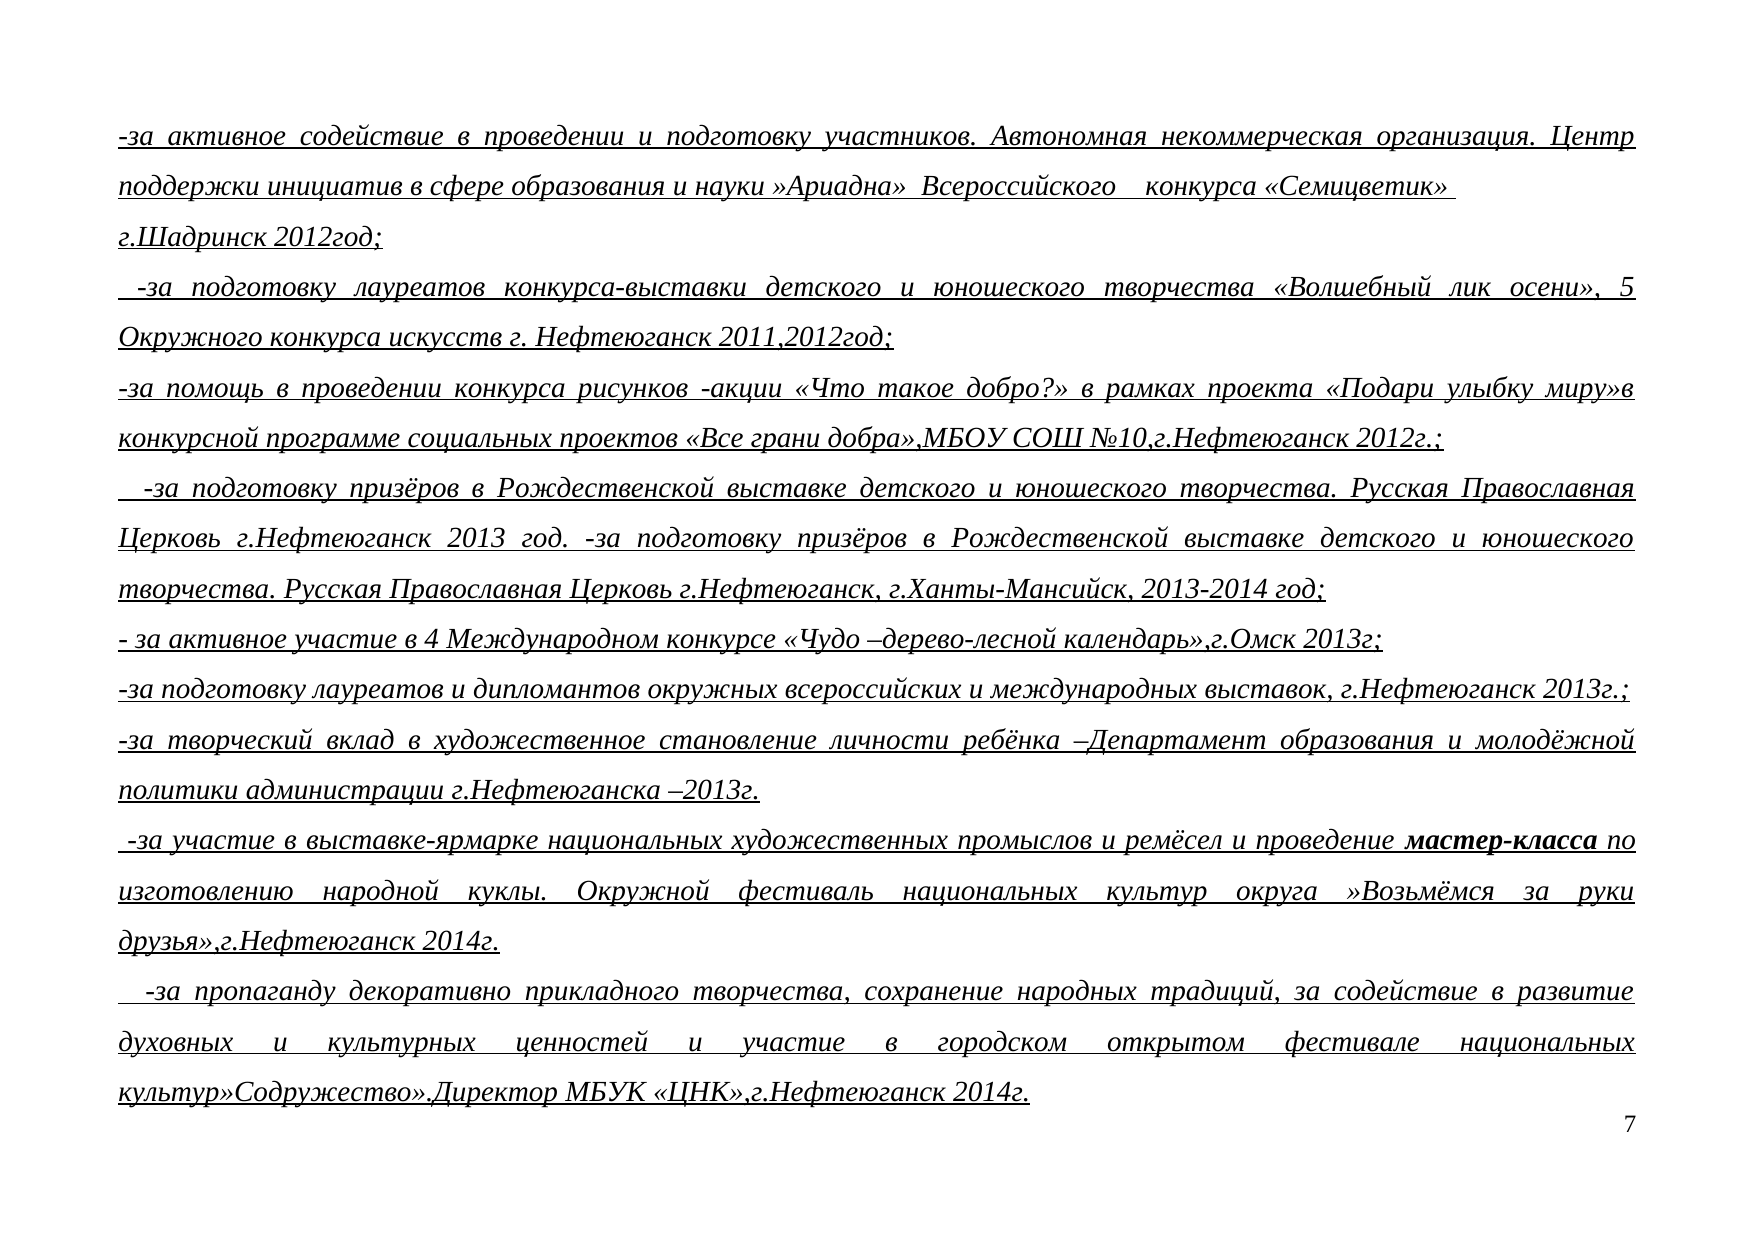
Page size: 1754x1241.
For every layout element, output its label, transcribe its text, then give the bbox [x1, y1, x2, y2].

text -за участие в выставке-ярмарке национальных художественных промыслов и ремёсел и проведение мастер-класса по изготовлению народной куклы. Окружной фестиваль национальных культур округа »Возьмёмся за руки друзья»,г.Нефтеюганск 2014г. [118, 853, 1636, 957]
text -за подготовку призёров в Рождественской выставке детского и юношеского творчества. Русская Православная Церковь г.Нефтеюганск 2013 год. -за подготовку призёров в Рождественской выставке детского и юношеского творчества. Русская Православная Церковь г.Нефтеюганск, г.Ханты-Мансийск, 2013-2014 год; [118, 501, 1636, 604]
text -за подготовку лауреатов конкурса-выставки детского и юношеского творчества «Волшебный лик осени», 5 Окружного конкурса искусств г. Нефтеюганск 2011,2012год; [118, 269, 1636, 298]
text -за подготовку лауреатов конкурса-выставки детского и юношеского творчества «Волшебный лик осени», 5 Окружного конкурса искусств г. Нефтеюганск 2011,2012год; [118, 300, 1636, 353]
text -за помощь в проведении конкурса рисунков -акции «Что такое добро?» в рамках проекта «Подари улыбку миру»в конкурсной программе социальных проектов «Все грани добра»,МБОУ СОШ №10,г.Нефтеюганск 2012г.; [118, 370, 1636, 453]
text - за активное участие в 4 Международном конкурсе «Чудо –дерево-лесной календарь»,г.Омск 2013г; [118, 621, 1636, 655]
text -за пропаганду декоративно прикладного творчества, сохранение народных традиций, за содействие в развитие духовных и культурных ценностей и участие в городском открытом фестивале национальных культур»Содружество».Директор МБУК «ЦНК»,г.Нефтеюганск 2014г. [118, 973, 1636, 1053]
text -за активное содействие в проведении и подготовку участников. Автономная некоммерческая организация. Центр поддержки инициатив в сфере образования и науки »Ариадна» Всероссийского конкурса «Семицветик» [118, 149, 1636, 202]
text -за подготовку лауреатов и дипломантов окружных всероссийских и международных выставок, г.Нефтеюганск 2013г.; [118, 672, 1636, 705]
text -за участие в выставке-ярмарке национальных художественных промыслов и ремёсел и проведение мастер-класса по изготовлению народной куклы. Окружной фестиваль национальных культур округа »Возьмёмся за руки друзья»,г.Нефтеюганск 2014г. [118, 822, 1636, 851]
text г.Шадринск 2012год; [118, 219, 1636, 252]
text -за активное содействие в проведении и подготовку участников. Автономная некоммерческая организация. Центр поддержки инициатив в сфере образования и науки »Ариадна» Всероссийского конкурса «Семицветик» [118, 118, 1636, 147]
text -за творческий вклад в художественное становление личности ребёнка –Департамент образования и молодёжной политики администрации г.Нефтеюганска –2013г. [118, 753, 1636, 806]
text -за подготовку призёров в Рождественской выставке детского и юношеского творчества. Русская Православная Церковь г.Нефтеюганск 2013 год. -за подготовку призёров в Рождественской выставке детского и юношеского творчества. Русская Православная Церковь г.Нефтеюганск, г.Ханты-Мансийск, 2013-2014 год; [118, 470, 1636, 499]
text -за творческий вклад в художественное становление личности ребёнка –Департамент образования и молодёжной политики администрации г.Нефтеюганска –2013г. [118, 722, 1636, 751]
text -за пропаганду декоративно прикладного творчества, сохранение народных традиций, за содействие в развитие духовных и культурных ценностей и участие в городском открытом фестивале национальных культур»Содружество».Директор МБУК «ЦНК»,г.Нефтеюганск 2014г. [118, 1054, 1636, 1108]
